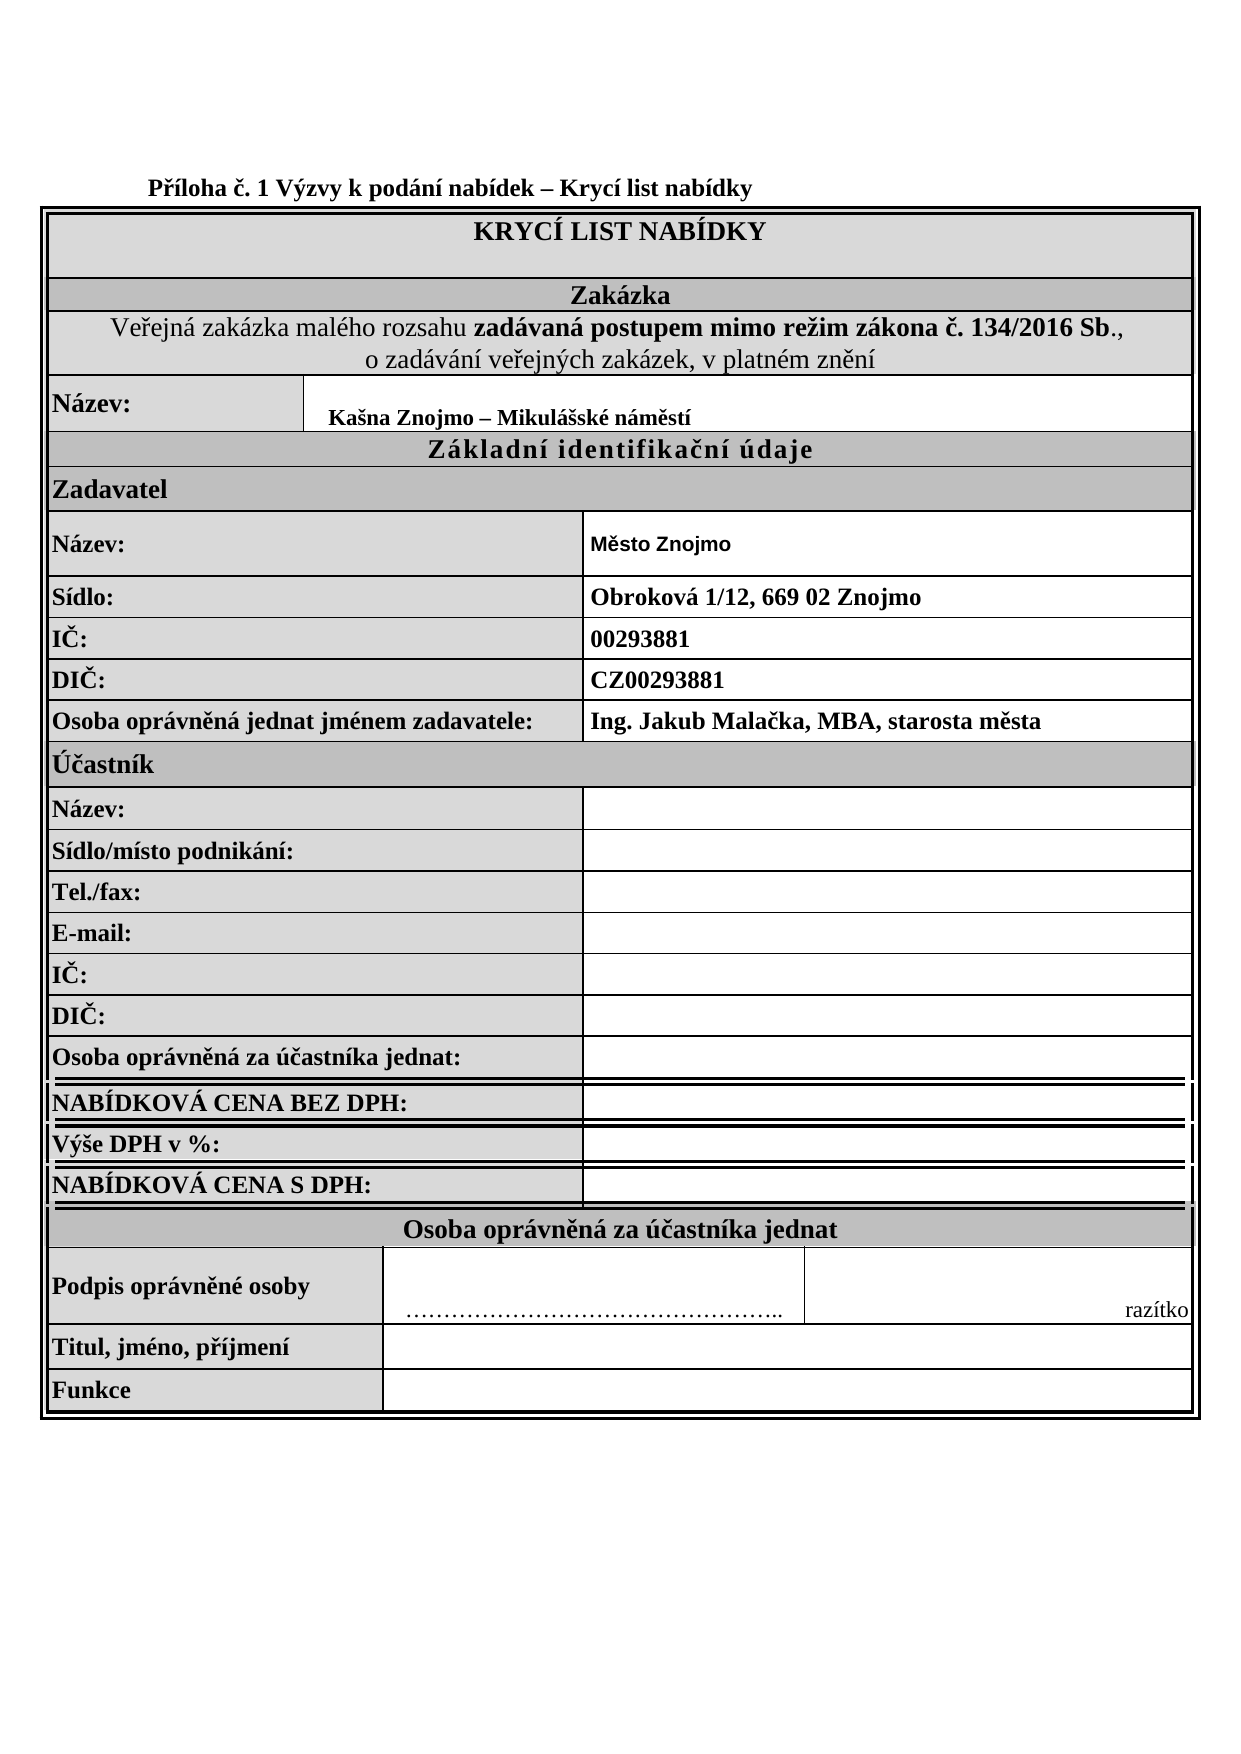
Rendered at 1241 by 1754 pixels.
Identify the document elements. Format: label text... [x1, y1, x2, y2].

table_cell [584, 996, 1191, 1035]
table_cell Veřejná zakázka malého rozsahu zadávaná postupem mimo režim zákona č. 134/2016 Sb., o zadávání veřejných zakázek, v platném znění [49, 312, 1191, 374]
table_cell Osoba oprávněná za účastníka jednat: [49, 1037, 582, 1077]
table_cell [584, 1160, 1196, 1201]
table_cell [384, 1325, 1191, 1368]
table_cell [584, 1037, 1191, 1077]
table_cell [384, 1370, 1191, 1410]
text Příloha č. 1 Výzvy k podání nabídek – Krycí list nabídky [148, 173, 1093, 201]
table_cell Sídlo: [49, 577, 582, 617]
table_cell Účastník [49, 742, 1191, 786]
table_cell Název: [49, 512, 582, 575]
table_cell Sídlo/místo podnikání: [49, 830, 582, 870]
table_cell [304, 376, 1191, 431]
table_cell E-mail: [49, 913, 582, 953]
table_cell Tel./fax: [49, 872, 582, 911]
table_cell Název: [49, 788, 582, 829]
table_cell Obroková 1/12, 669 02 Znojmo [584, 577, 1191, 617]
table_cell DIČ: [49, 660, 582, 699]
table_cell Osoba oprávněná za účastníka jednat [44, 1201, 1196, 1246]
table_cell Titul, jméno, příjmení [49, 1325, 382, 1368]
table_cell Osoba oprávněná jednat jménem zadavatele: [49, 701, 582, 741]
table_cell Název: [49, 376, 303, 431]
table_cell [584, 1118, 1196, 1159]
table_header KRYCÍ LIST NABÍDKY [44, 209, 1196, 277]
table_cell IČ: [49, 954, 582, 994]
table_cell [584, 830, 1191, 870]
table_cell [584, 872, 1191, 911]
table_cell Funkce [49, 1370, 382, 1410]
table_cell NABÍDKOVÁ CENA BEZ DPH: [44, 1077, 582, 1118]
table_cell IČ: [49, 618, 582, 658]
table_cell ………………………………………….. [384, 1248, 804, 1323]
table_cell NABÍDKOVÁ CENA S DPH: [44, 1160, 582, 1201]
table_cell Podpis oprávněné osoby [49, 1248, 382, 1323]
table_cell [584, 954, 1191, 994]
table_cell CZ00293881 [584, 660, 1191, 699]
table_cell [584, 1077, 1196, 1118]
table_cell Město Znojmo [584, 512, 1191, 575]
table_cell Zadavatel [49, 467, 1191, 510]
table_cell 00293881 [584, 618, 1191, 658]
table_cell Zakázka [49, 279, 1191, 310]
table_cell Základní identifikační údaje [49, 432, 1191, 466]
table_cell [584, 913, 1191, 953]
table_cell [584, 788, 1191, 829]
table_cell razítko [805, 1248, 1191, 1323]
table_cell Ing. Jakub Malačka, MBA, starosta města [584, 701, 1191, 741]
table_cell DIČ: [49, 996, 582, 1035]
table_cell Výše DPH v %: [44, 1118, 582, 1159]
